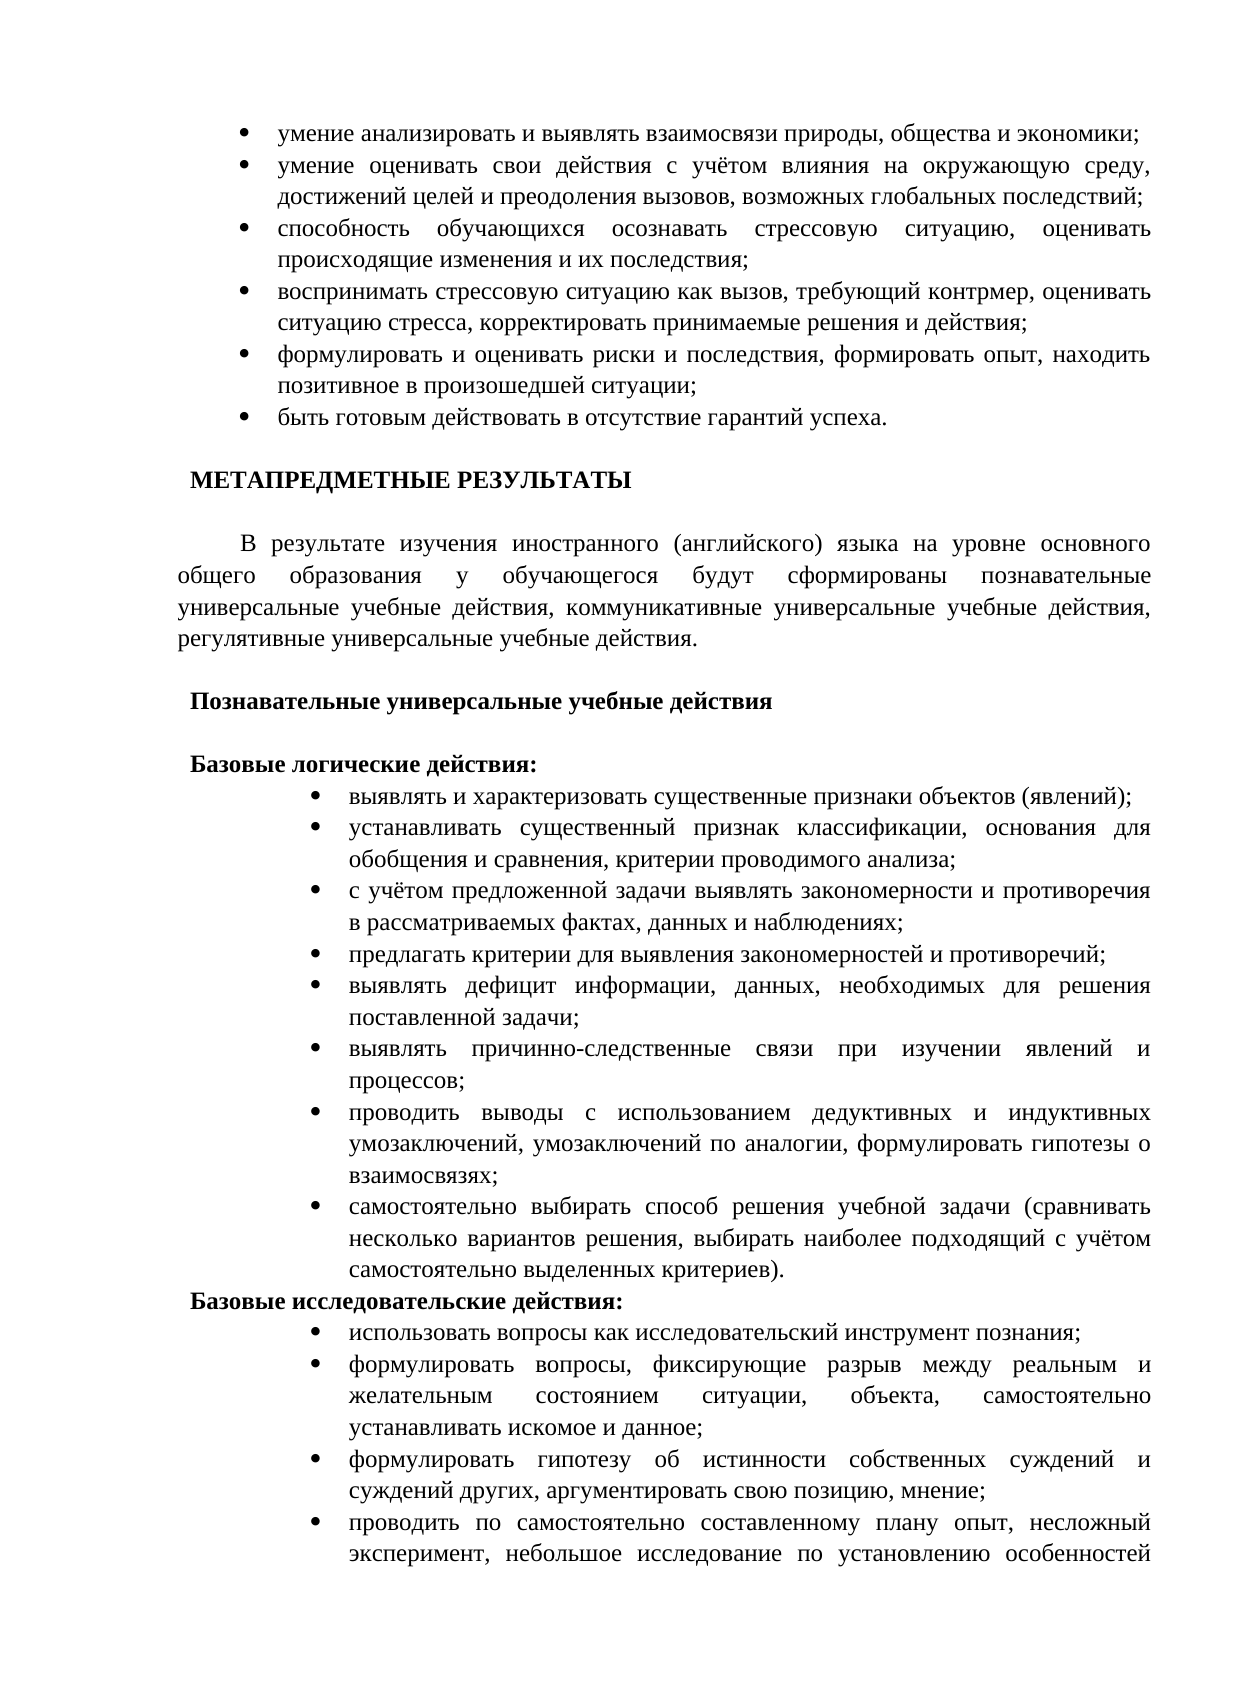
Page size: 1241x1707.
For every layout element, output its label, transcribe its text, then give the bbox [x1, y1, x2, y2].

list выявлять причинно-следственные связи при изучении явлений и процессов; [311, 1033, 1152, 1094]
list быть готовым действовать в отсутствие гарантий успеха. [240, 402, 1152, 431]
list использовать вопросы как исследовательский инструмент познания; [311, 1317, 1152, 1346]
list с учётом предложенной задачи выявлять закономерности и противоречия в рассматриваемых фактах, данных и наблюдениях; [311, 876, 1152, 936]
text Базовые исследовательские действия: [190, 1286, 1152, 1315]
list способность обучающихся осознавать стрессовую ситуацию, оценивать происходящие изменения и их последствия; [240, 213, 1152, 273]
list воспринимать стрессовую ситуацию как вызов, требующий контрмер, оценивать ситуацию стресса, корректировать принимаемые решения и действия; [240, 276, 1152, 336]
list выявлять и характеризовать существенные признаки объектов (явлений); [311, 781, 1152, 810]
list предлагать критерии для выявления закономерностей и противоречий; [311, 939, 1152, 967]
list формулировать и оценивать риски и последствия, формировать опыт, находить позитивное в произошедшей ситуации; [240, 339, 1152, 399]
text МЕТАПРЕДМЕТНЫЕ РЕЗУЛЬТАТЫ [190, 465, 1152, 494]
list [311, 1507, 1152, 1567]
list проводить выводы с использованием дедуктивных и индуктивных умозаключений, умозаключений по аналогии, формулировать гипотезы о взаимосвязях; [311, 1097, 1152, 1188]
list устанавливать существенный признак классификации, основания для обобщения и сравнения, критерии проводимого анализа; [311, 812, 1152, 873]
text Базовые логические действия: [190, 749, 1152, 778]
list умение оценивать свои действия с учётом влияния на окружающую среду, достижений целей и преодоления вызовов, возможных глобальных последствий; [240, 150, 1152, 210]
text Познавательные универсальные учебные действия [190, 686, 1152, 715]
list формулировать гипотезу об истинности собственных суждений и суждений других, аргументировать свою позицию, мнение; [311, 1444, 1152, 1504]
text В результате изучения иностранного (английского) языка на уровне основного общего образования у обучающегося будут сформированы познавательные универсальные учебные действия, коммуникативные универсальные учебные действия, регулятивные универсальные учебные действия. [177, 528, 1152, 652]
list выявлять дефицит информации, данных, необходимых для решения поставленной задачи; [311, 970, 1152, 1031]
list умение анализировать и выявлять взаимосвязи природы, общества и экономики; [240, 118, 1152, 147]
list самостоятельно выбирать способ решения учебной задачи (сравнивать несколько вариантов решения, выбирать наиболее подходящий с учётом самостоятельно выделенных критериев). [311, 1191, 1152, 1283]
list формулировать вопросы, фиксирующие разрыв между реальным и желательным состоянием ситуации, объекта, самостоятельно устанавливать искомое и данное; [311, 1349, 1152, 1441]
